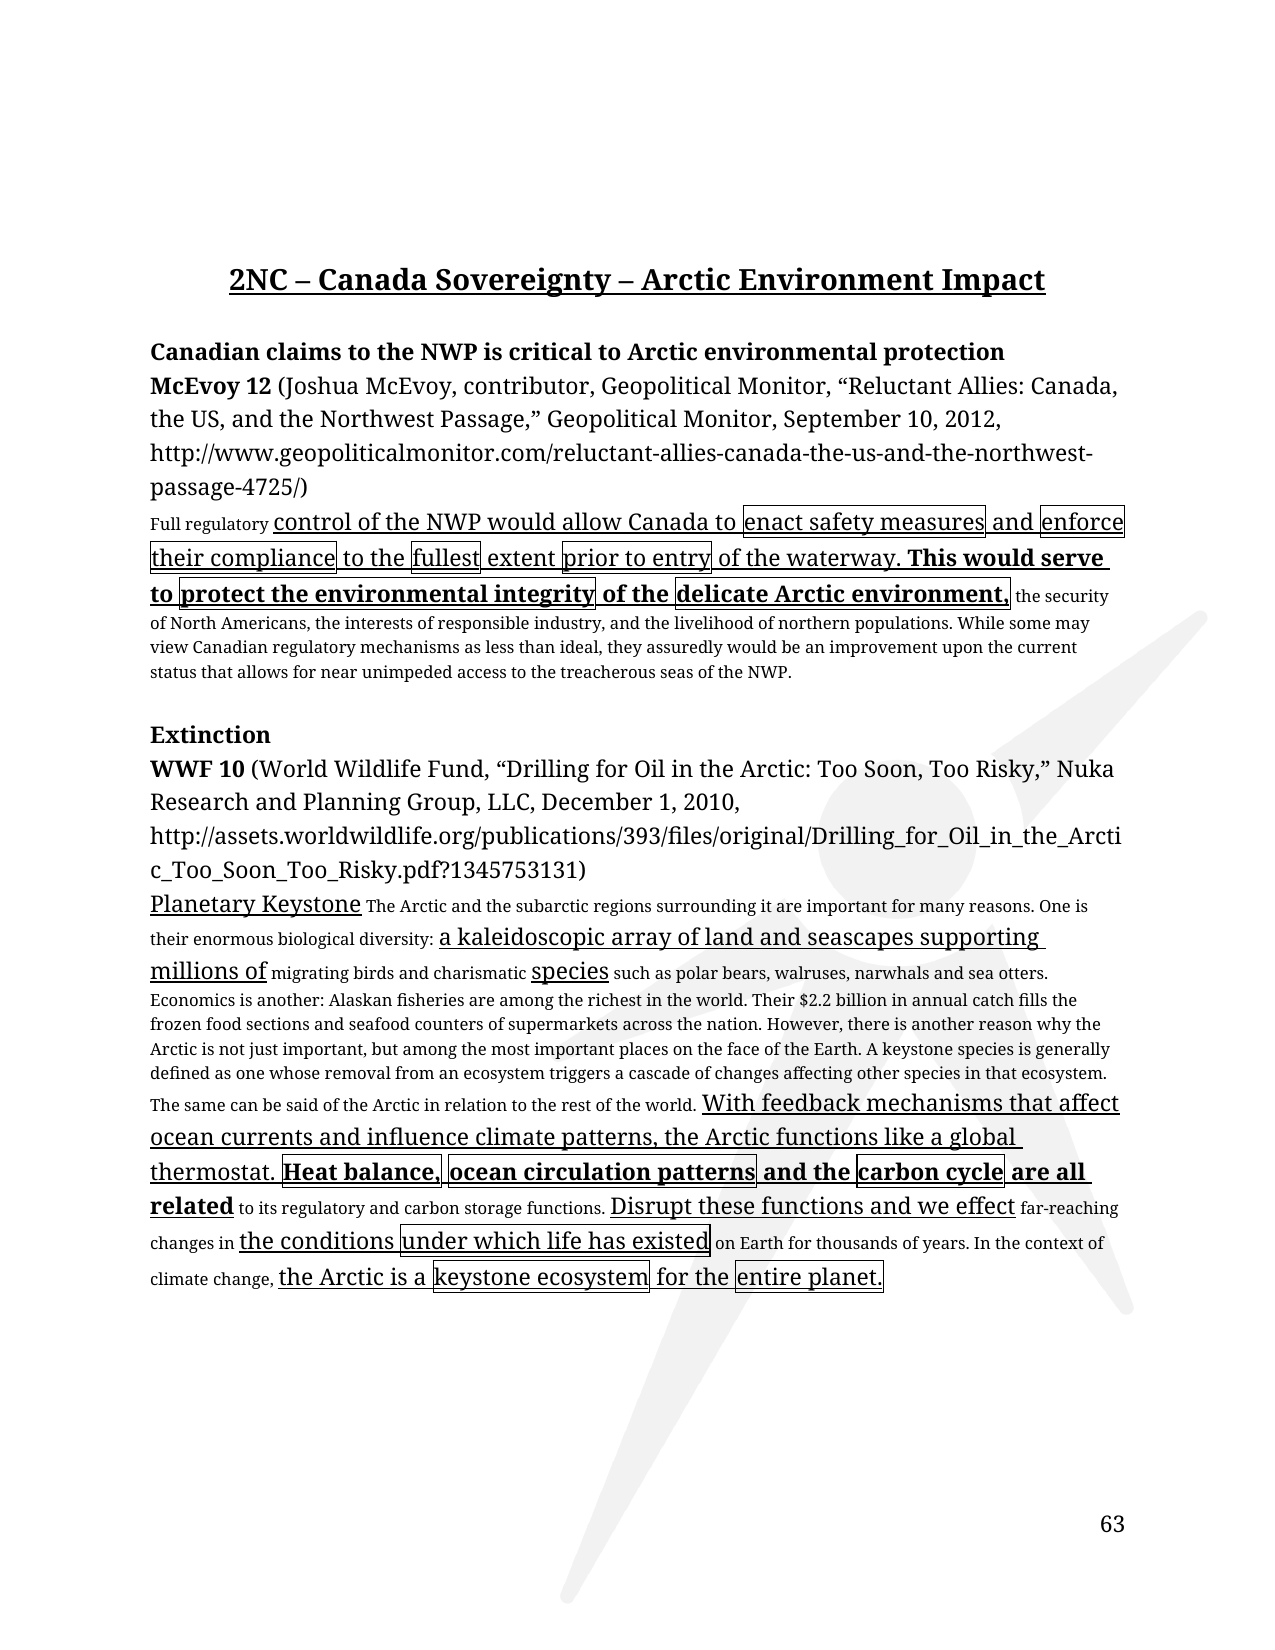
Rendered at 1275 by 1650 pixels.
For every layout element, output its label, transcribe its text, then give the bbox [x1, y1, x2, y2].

subtitle 2NC – Canada Sovereignty – Arctic Environment Impact [150, 259, 1125, 299]
picture [0, 0, 1275, 1650]
text Extinction [150, 719, 1125, 750]
text Full regulatory control of the NWP would allow Canada to enact safety measures and enforce their compliance to the fullest extent prior to entry of the waterway. This would serve to protect the environmental integrity of the delicate Arctic environment, the security of North Americans, the interests of responsible industry, and the livelihood of northern populations. While some may view Canadian regulatory mechanisms as less than ideal, they assuredly would be an improvement upon the current status that allows for near unimpeded access to the treacherous seas of the NWP. [150, 505, 1125, 683]
text McEvoy 12 (Joshua McEvoy, contributor, Geopolitical Monitor, “Reluctant Allies: Canada, the US, and the Northwest Passage,” Geopolitical Monitor, September 10, 2012, http://www.geopoliticalmonitor.com/reluctant-allies-canada-the-us-and-the-northwest-passage-4725/) [150, 370, 1125, 502]
text WWF 10 (World Wildlife Fund, “Drilling for Oil in the Arctic: Too Soon, Too Risky,” Nuka Research and Planning Group, LLC, December 1, 2010, http://assets.worldwildlife.org/publications/393/files/original/Drilling_for_Oil_in_the_Arctic_Too_Soon_Too_Risky.pdf?1345753131) [150, 753, 1125, 885]
text Canadian claims to the NWP is critical to Arctic environmental protection [150, 336, 1125, 367]
text Planetary Keystone The Arctic and the subarctic regions surrounding it are important for many reasons. One is their enormous biological diversity: a kaleidoscopic array of land and seascapes supporting millions of migrating birds and charismatic species such as polar bears, walruses, narwhals and sea otters. Economics is another: Alaskan fisheries are among the richest in the world. Their $2.2 billion in annual catch fills the frozen food sections and seafood counters of supermarkets across the nation. However, there is another reason why the Arctic is not just important, but among the most important places on the face of the Earth. A keystone species is generally defined as one whose removal from an ecosystem triggers a cascade of changes affecting other species in that ecosystem. The same can be said of the Arctic in relation to the rest of the world. With feedback mechanisms that affect ocean currents and influence climate patterns, the Arctic functions like a global thermostat. Heat balance, ocean circulation patterns and the carbon cycle are all related to its regulatory and carbon storage functions. Disrupt these functions and we effect far-reaching changes in the conditions under which life has existed on Earth for thousands of years. In the context of climate change, the Arctic is a keystone ecosystem for the entire planet. [150, 888, 1125, 1293]
